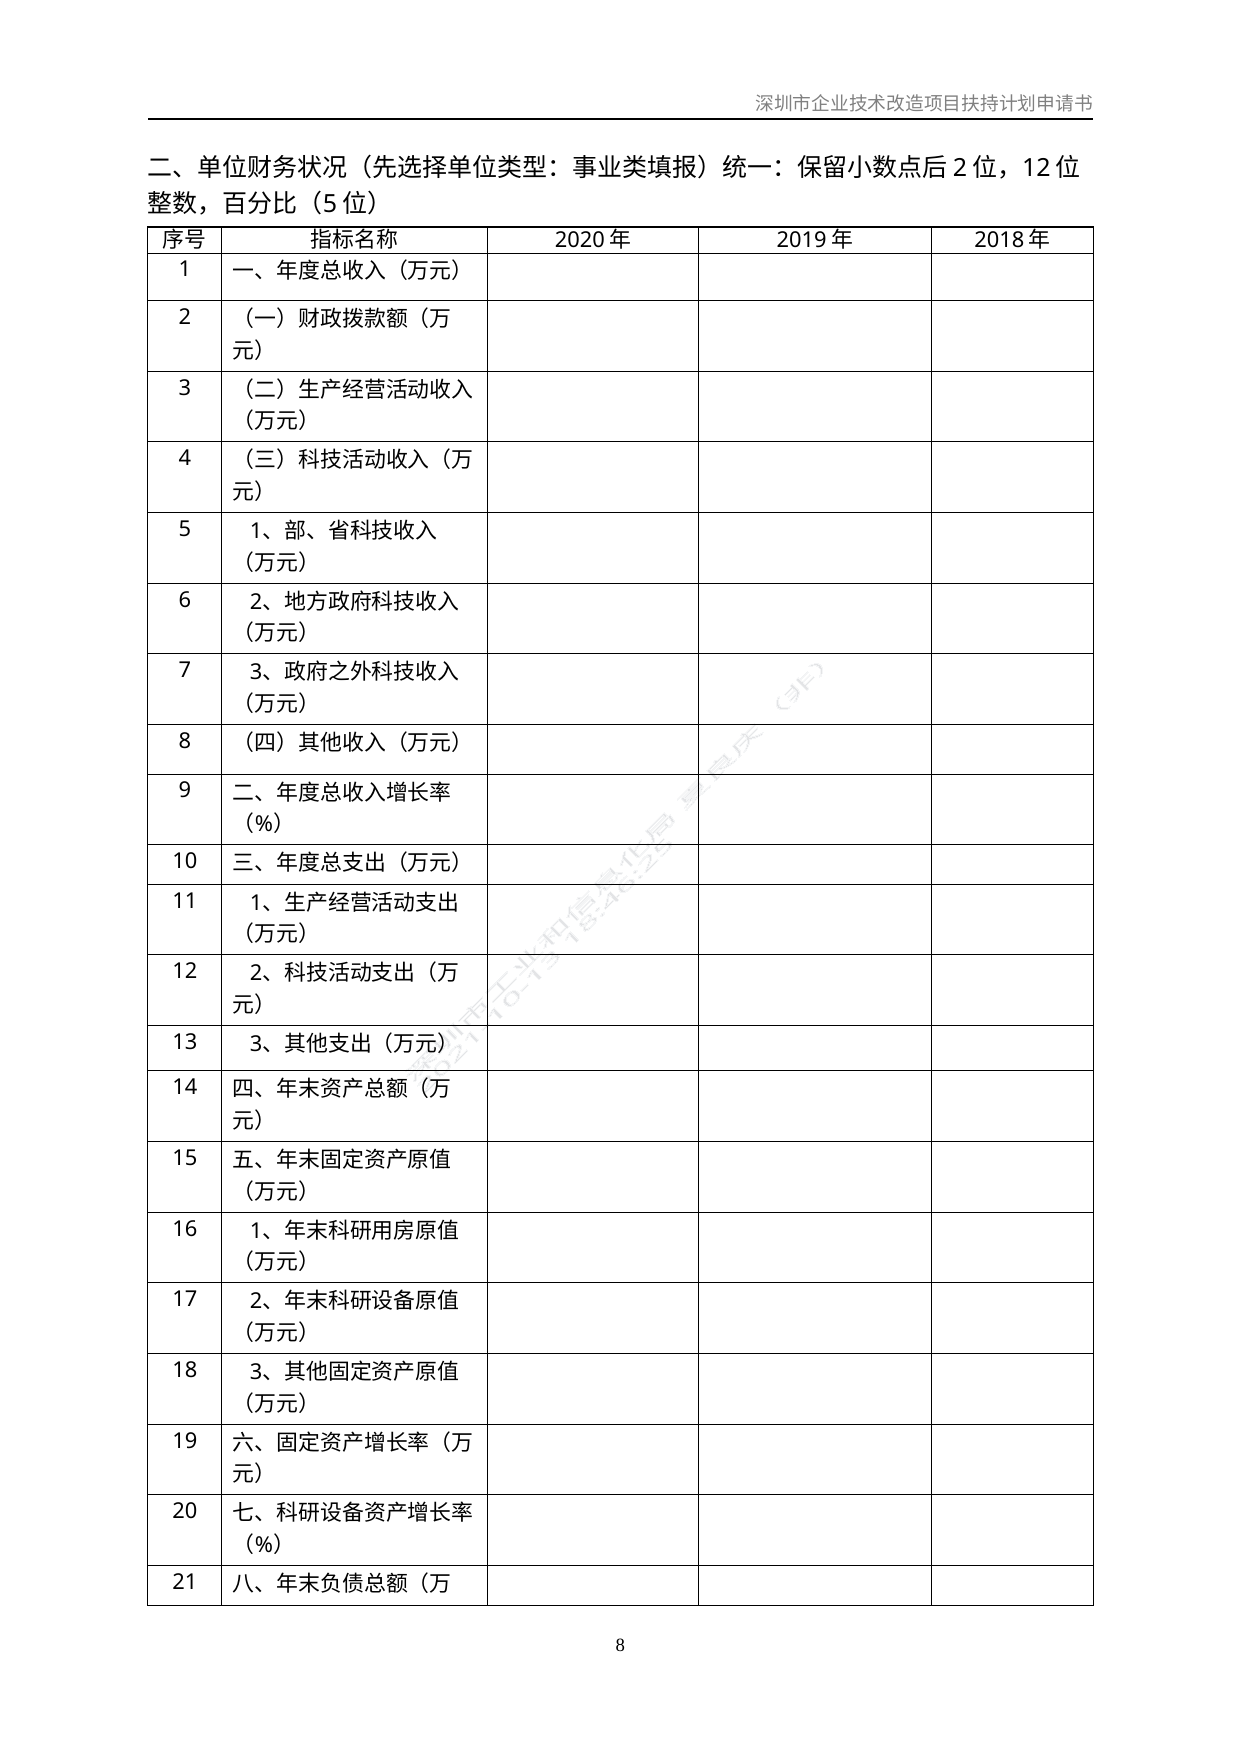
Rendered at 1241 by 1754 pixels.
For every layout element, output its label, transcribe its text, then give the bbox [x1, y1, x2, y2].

table_cell [699, 885, 931, 954]
table_cell 三、年度总支出（万元） [222, 845, 487, 884]
table_cell [699, 1354, 931, 1424]
table_cell 1、年末科研用房原值（万元） [222, 1213, 487, 1282]
table_cell [699, 1495, 931, 1565]
table_cell 六、固定资产增长率（万元） [222, 1425, 487, 1494]
text 二、单位财务状况（先选择单位类型：事业类填报）统一：保留小数点后2位，12位整数，百分比（5位） [148, 148, 1093, 220]
table_cell [488, 845, 698, 884]
table_cell [932, 513, 1093, 583]
table_cell [699, 1213, 931, 1282]
table_cell [699, 372, 931, 441]
table_cell 11 [148, 885, 221, 954]
table_cell [488, 1142, 698, 1212]
table_cell [488, 1213, 698, 1282]
table_cell 2、年末科研设备原值（万元） [222, 1283, 487, 1353]
table_cell [699, 654, 931, 724]
table_cell [488, 955, 698, 1025]
table_cell 3 [148, 372, 221, 441]
table_cell [932, 1026, 1093, 1070]
table_cell 9 [148, 775, 221, 844]
table_cell （三）科技活动收入（万元） [222, 442, 487, 512]
table_cell [488, 1495, 698, 1565]
table_cell 20 [148, 1495, 221, 1565]
table_cell [699, 725, 931, 773]
table_cell [488, 654, 698, 724]
table_cell [488, 372, 698, 441]
table_cell （一）财政拨款额（万元） [222, 301, 487, 371]
table_header 指标名称 [222, 228, 487, 252]
table_cell 八、年末负债总额（万元） [222, 1566, 487, 1605]
table_cell 一、年度总收入（万元） [222, 254, 487, 300]
table_cell 10 [148, 845, 221, 884]
table_cell [932, 442, 1093, 512]
table_cell [699, 1425, 931, 1494]
table_cell [932, 1283, 1093, 1353]
table_header 2019年 [699, 228, 931, 252]
table_cell [488, 254, 698, 300]
table_cell [699, 513, 931, 583]
table_header 2018年 [932, 228, 1093, 252]
table_cell 3、政府之外科技收入（万元） [222, 654, 487, 724]
table_cell [488, 775, 698, 844]
table_cell [488, 1071, 698, 1141]
table_cell [932, 955, 1093, 1025]
table_cell 1、生产经营活动支出（万元） [222, 885, 487, 954]
table_cell [488, 1026, 698, 1070]
table_cell [932, 372, 1093, 441]
table_cell 5 [148, 513, 221, 583]
table_cell 18 [148, 1354, 221, 1424]
table_cell 14 [148, 1071, 221, 1141]
table_cell 四、年末资产总额（万元） [222, 1071, 487, 1141]
table_cell [488, 1425, 698, 1494]
table_cell [488, 301, 698, 371]
table_cell 21 [148, 1566, 221, 1605]
table_cell [932, 885, 1093, 954]
table_cell 7 [148, 654, 221, 724]
table_cell [488, 725, 698, 773]
table_cell [932, 1495, 1093, 1565]
table_cell 五、年末固定资产原值（万元） [222, 1142, 487, 1212]
table_cell 2、科技活动支出（万元） [222, 955, 487, 1025]
table_cell [932, 845, 1093, 884]
table_cell [699, 442, 931, 512]
table_cell 19 [148, 1425, 221, 1494]
table_header 2020年 [488, 228, 698, 252]
table_cell [932, 1354, 1093, 1424]
table_cell [932, 1425, 1093, 1494]
table_cell 2、地方政府科技收入（万元） [222, 584, 487, 653]
table_cell 6 [148, 584, 221, 653]
table_cell [699, 1142, 931, 1212]
table_cell [932, 1213, 1093, 1282]
table_cell [488, 1566, 698, 1605]
table_cell 3、其他支出（万元） [222, 1026, 487, 1070]
table_cell [488, 513, 698, 583]
table_cell [699, 845, 931, 884]
table_cell [699, 254, 931, 300]
table_cell [699, 1283, 931, 1353]
table_cell 1 [148, 254, 221, 300]
table_cell [932, 254, 1093, 300]
table_cell 七、科研设备资产增长率（%） [222, 1495, 487, 1565]
table_cell 15 [148, 1142, 221, 1212]
table_cell （二）生产经营活动收入（万元） [222, 372, 487, 441]
table_cell 4 [148, 442, 221, 512]
table_cell 3、其他固定资产原值（万元） [222, 1354, 487, 1424]
table_cell [488, 1283, 698, 1353]
table_cell 8 [148, 725, 221, 773]
table_cell 二、年度总收入增长率（%） [222, 775, 487, 844]
table_cell [932, 301, 1093, 371]
table_cell [932, 584, 1093, 653]
table_cell [488, 442, 698, 512]
table_cell 1、部、省科技收入（万元） [222, 513, 487, 583]
table_cell 2 [148, 301, 221, 371]
table_cell [488, 584, 698, 653]
table_header 序号 [148, 228, 221, 252]
table_cell [699, 1071, 931, 1141]
table_cell [932, 1566, 1093, 1605]
table_cell [932, 725, 1093, 773]
table_cell 12 [148, 955, 221, 1025]
table_cell [699, 1026, 931, 1070]
table_cell [932, 1142, 1093, 1212]
table_cell [699, 955, 931, 1025]
table_cell [488, 885, 698, 954]
table_cell 16 [148, 1213, 221, 1282]
table_cell [699, 775, 931, 844]
table_cell 17 [148, 1283, 221, 1353]
table_cell [932, 654, 1093, 724]
table_cell （四）其他收入（万元） [222, 725, 487, 773]
table_cell 13 [148, 1026, 221, 1070]
table_cell [932, 775, 1093, 844]
table_cell [932, 1071, 1093, 1141]
table_cell [488, 1354, 698, 1424]
table_cell [699, 301, 931, 371]
table_cell [699, 1566, 931, 1605]
table_cell [699, 584, 931, 653]
